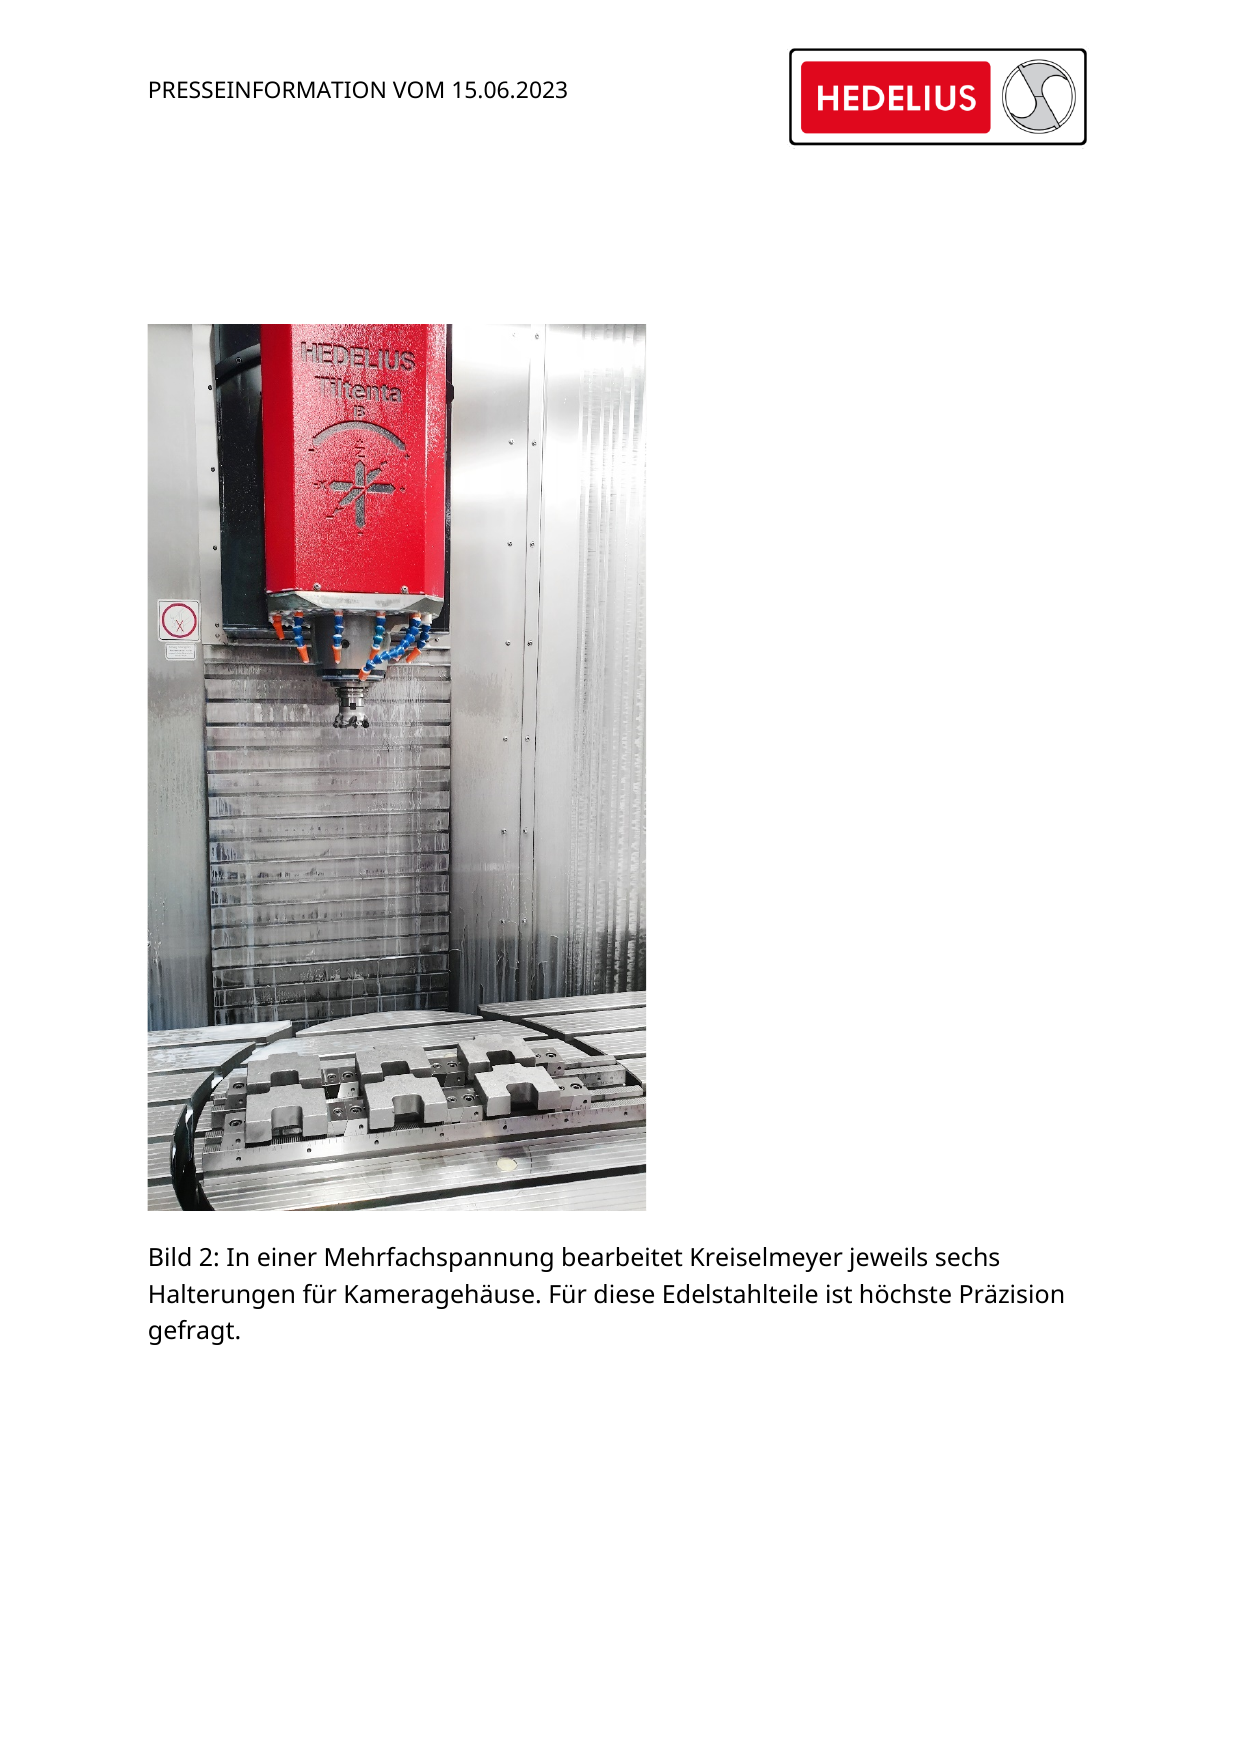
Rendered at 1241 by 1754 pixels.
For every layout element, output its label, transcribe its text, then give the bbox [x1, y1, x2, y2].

picture [147, 324, 647, 1211]
text Bild 2: In einer Mehrfachspannung bearbeitet Kreiselmeyer jeweils sechs Halterungen für Kameragehäuse. Für diese Edelstahlteile ist höchste Präzision gefragt. [148, 1239, 1092, 1347]
picture [783, 42, 1090, 149]
